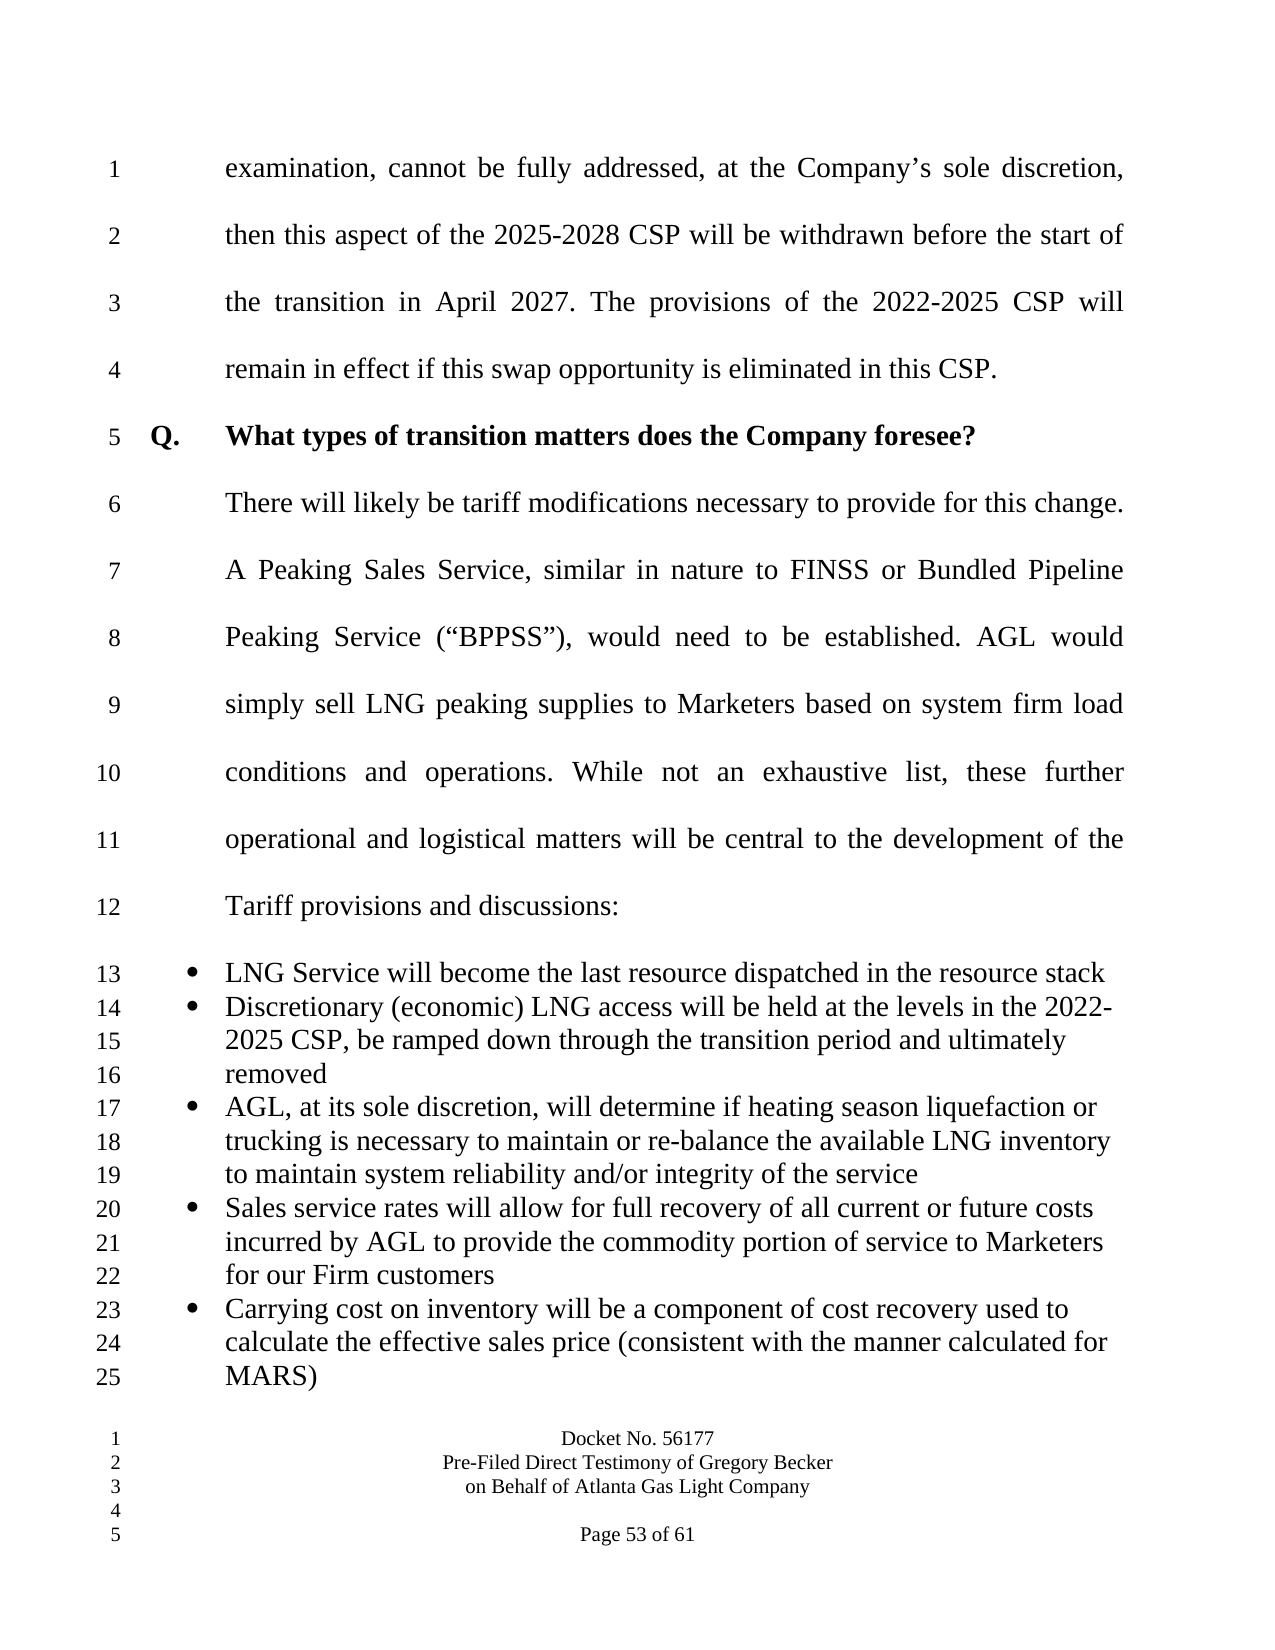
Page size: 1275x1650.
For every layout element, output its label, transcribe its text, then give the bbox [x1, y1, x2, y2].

text Q. What types of transition matters does the Company foresee? [150, 418, 1125, 452]
list Discretionary (economic) LNG access will be held at the levels in the 2022-2025 CSP, be ramped down through the transition period and ultimately removed [187, 989, 1125, 1089]
list Carrying cost on inventory will be a component of cost recovery used to calculate the effective sales price (consistent with the manner calculated for MARS) [187, 1291, 1125, 1392]
list LNG Service will become the last resource dispatched in the resource stack [187, 955, 1125, 989]
list AGL, at its sole discretion, will determine if heating season liquefaction or trucking is necessary to maintain or re-balance the available LNG inventory to maintain system reliability and/or integrity of the service [187, 1089, 1125, 1190]
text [225, 150, 1125, 385]
text There will likely be tariff modifications necessary to provide for this change. A Peaking Sales Service, similar in nature to FINSS or Bundled Pipeline Peaking Service (“BPPSS”), would need to be established. AGL would simply sell LNG peaking supplies to Marketers based on system firm load conditions and operations. While not an exhaustive list, these further operational and logistical matters will be central to the development of the Tariff provisions and discussions: [225, 485, 1125, 921]
list Sales service rates will allow for full recovery of all current or future costs incurred by AGL to provide the commodity portion of service to Marketers for our Firm customers [187, 1190, 1125, 1291]
